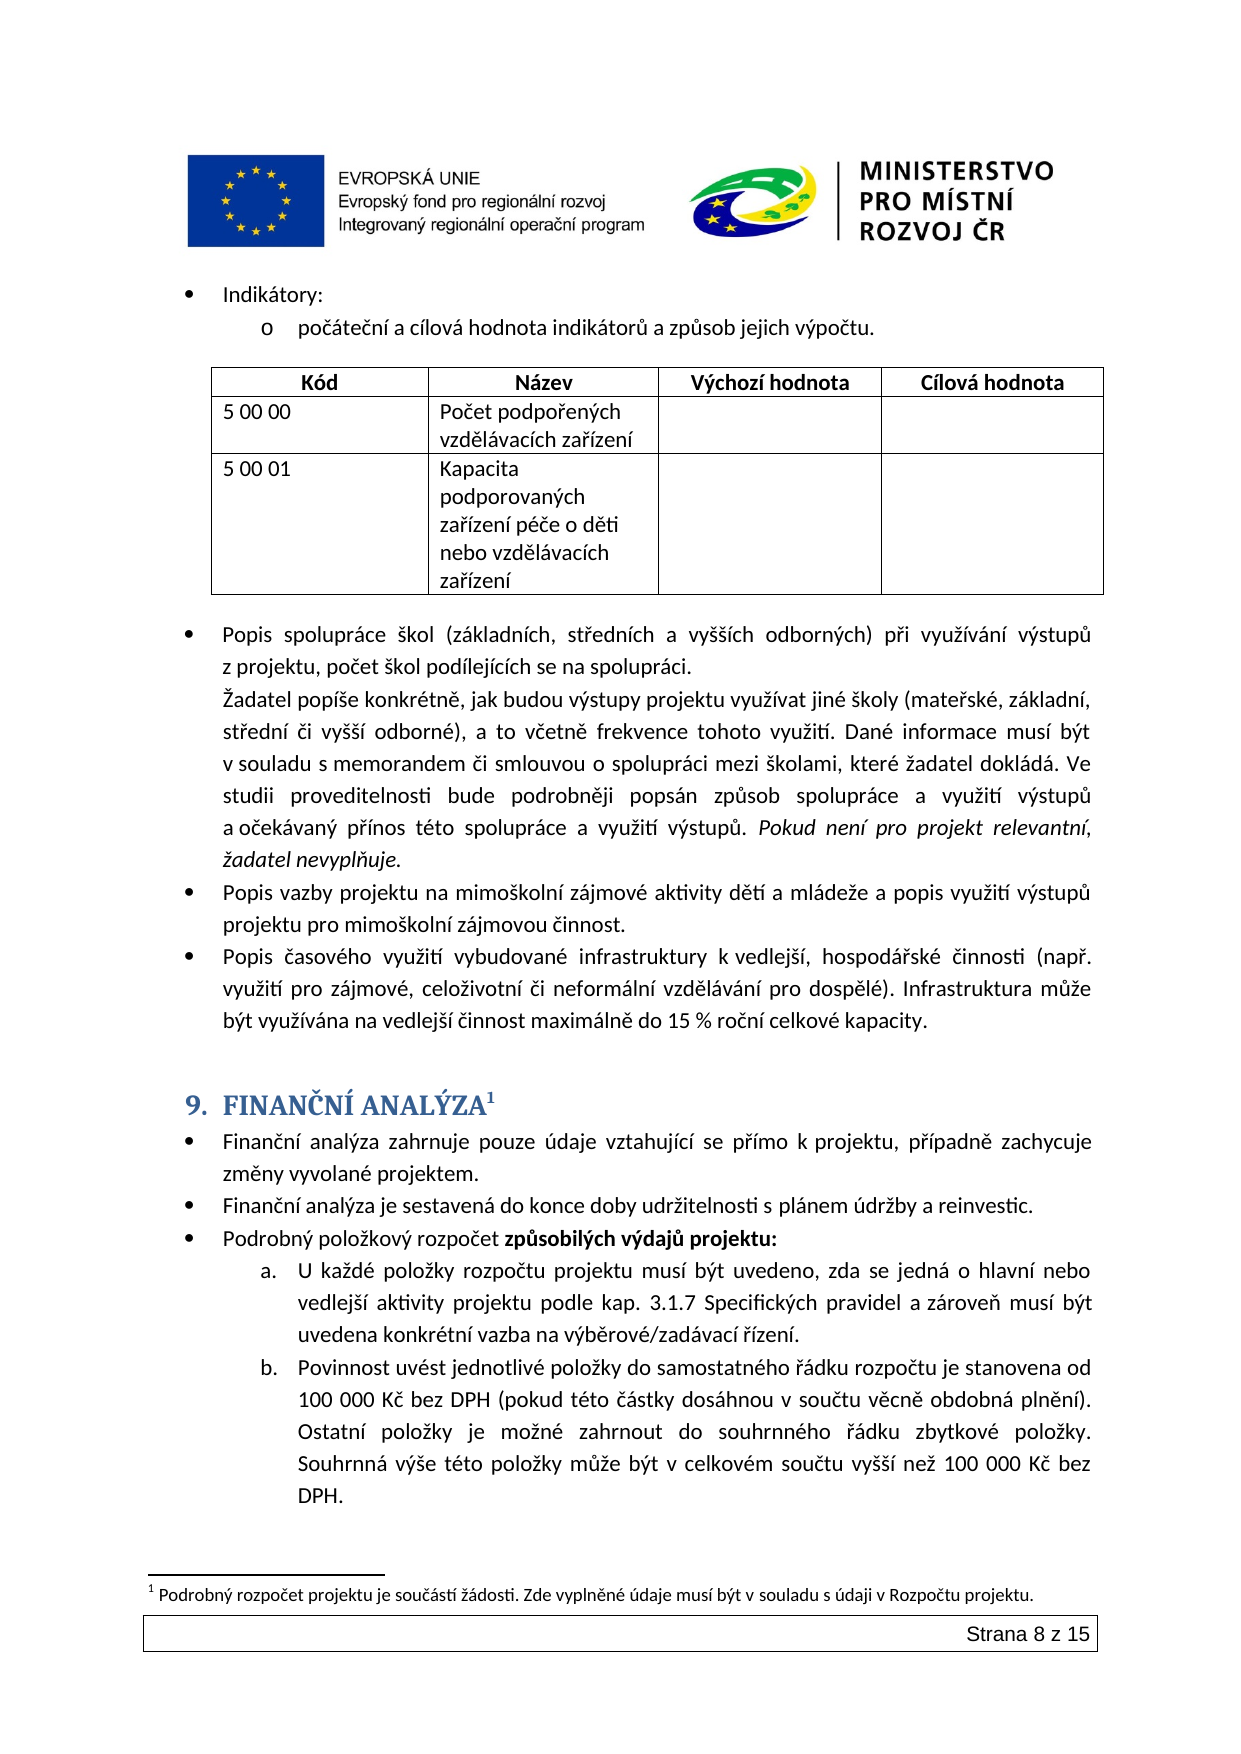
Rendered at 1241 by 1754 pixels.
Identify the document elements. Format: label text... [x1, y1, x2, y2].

table_cell Kapacita podporovaných zařízení péče o děti nebo vzdělávacích zařízení [429, 454, 658, 594]
table_header Cílová hodnota [882, 368, 1103, 396]
list U každé položky rozpočtu projektu musí být uvedeno, zda se jedná o hlavní nebo vedlejší aktivity projektu podle kap. 3.1.7 Specifických pravidel a zároveň musí být uvedena konkrétní vazba na výběrové/zadávací řízení. [260, 1256, 1093, 1348]
list Žadatel popíše konkrétně, jak budou výstupy projektu využívat jiné školy (mateřské, základní, střední či vyšší odborné), a to včetně frekvence tohoto využití. Dané informace musí být v souladu s memorandem či smlouvou o spolupráci mezi školami, které žadatel dokládá. Ve studii proveditelnosti bude podrobněji popsán způsob spolupráce a využití výstupů a očekávaný přínos této spolupráce a využití výstupů. Pokud není pro projekt relevantní, žadatel nevyplňuje. [223, 685, 1093, 874]
list počáteční a cílová hodnota indikátorů a způsob jejich výpočtu. [260, 313, 1093, 342]
table_header Kód [212, 368, 428, 396]
table_cell 5 00 00 [212, 397, 428, 453]
list Povinnost uvést jednotlivé položky do samostatného řádku rozpočtu je stanovena od 100 000 Kč bez DPH (pokud této částky dosáhnou v součtu věcně obdobná plnění). Ostatní položky je možné zahrnout do souhrnného řádku zbytkové položky. Souhrnná výše této položky může být v celkovém součtu vyšší než 100 000 Kč bez DPH. [260, 1353, 1093, 1509]
list Popis spolupráce škol (základních, středních a vyšších odborných) při využívání výstupů z projektu, počet škol podílejících se na spolupráci. [185, 620, 1093, 681]
list Popis vazby projektu na mimoškolní zájmové aktivity dětí a mládeže a popis využití výstupů projektu pro mimoškolní zájmovou činnost. [185, 878, 1093, 938]
table_cell Počet podpořených vzdělávacích zařízení [429, 397, 658, 453]
list Finanční analýza je sestavená do konce doby udržitelnosti s plánem údržby a reinvestic. [185, 1192, 1093, 1220]
table_cell [882, 454, 1103, 594]
picture [157, 123, 1083, 277]
table_header Výchozí hodnota [659, 368, 881, 396]
list Popis časového využití vybudované infrastruktury k vedlejší, hospodářské činnosti (např. využití pro zájmové, celoživotní či neformální vzdělávání pro dospělé). Infrastruktura může být využívána na vedlejší činnost maximálně do 15 % roční celkové kapacity. [185, 942, 1093, 1034]
table_cell [659, 397, 881, 453]
list Finanční analýza zahrnuje pouze údaje vztahující se přímo k projektu, případně zachycuje změny vyvolané projektem. [185, 1127, 1093, 1187]
table_cell [659, 454, 881, 594]
subtitle Finanční analýza [185, 1089, 1093, 1122]
table_cell [882, 397, 1103, 453]
table_cell 5 00 01 [212, 454, 428, 594]
table_header Název [429, 368, 658, 396]
list Podrobný položkový rozpočet způsobilých výdajů projektu: [185, 1224, 1093, 1252]
